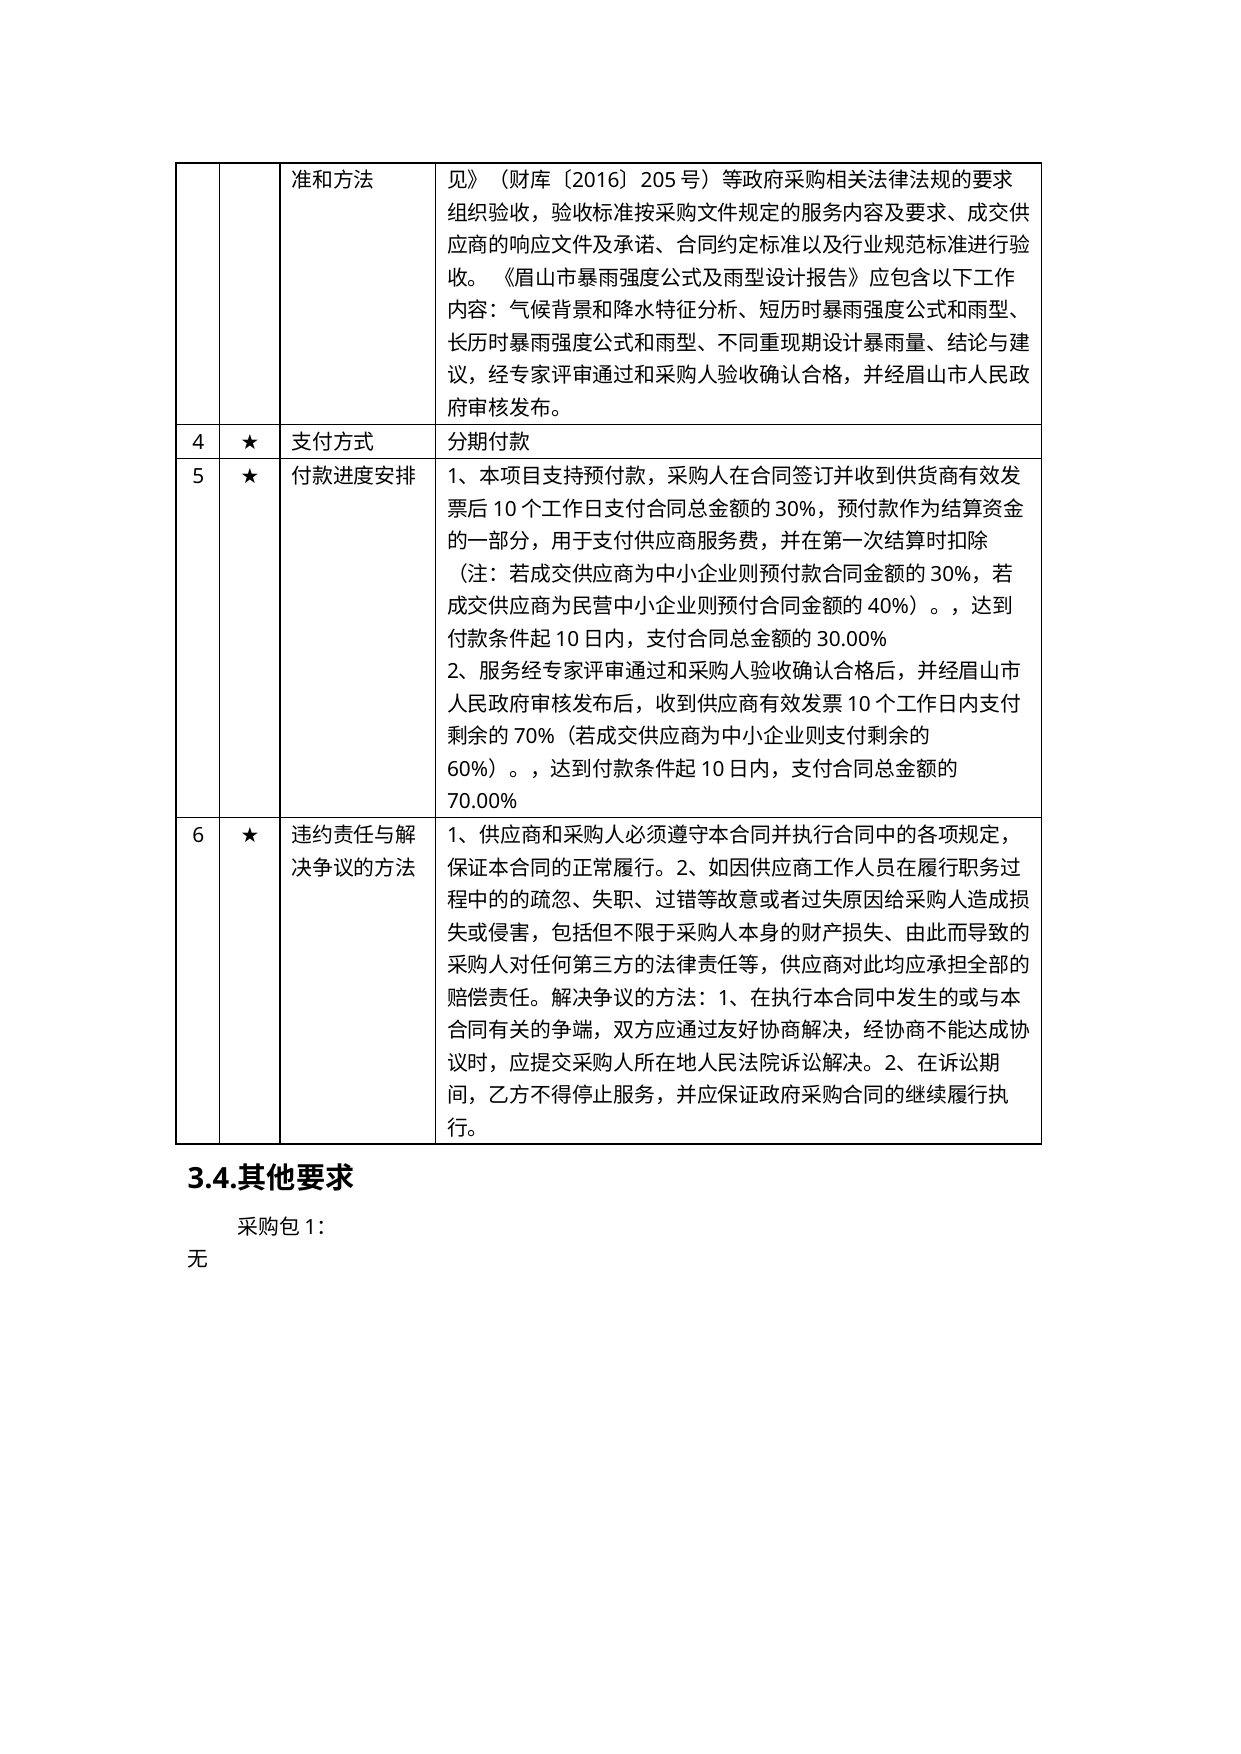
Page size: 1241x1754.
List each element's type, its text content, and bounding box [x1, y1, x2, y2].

table_cell ★ [220, 164, 279, 423]
table_cell 5 [177, 459, 219, 817]
table_cell 验收、交付标准和方法 [281, 164, 435, 423]
table_cell 支付方式 [281, 425, 435, 458]
table_cell ★ [220, 459, 279, 817]
text 3.4.其他要求 [187, 1145, 1053, 1210]
table_cell ★ [220, 818, 279, 1143]
table_cell 1、供应商和采购人必须遵守本合同并执行合同中的各项规定，保证本合同的正常履行。2、如因供应商工作人员在履行职务过程中的的疏忽、失职、过错等故意或者过失原因给采购人造成损失或侵害，包括但不限于采购人本身的财产损失、由此而导致的采购人对任何第三方的法律责任等，供应商对此均应承担全部的赔偿责任。解决争议的方法：1、在执行本合同中发生的或与本合同有关的争端，双方应通过友好协商解决，经协商不能达成协议时，应提交采购人所在地人民法院诉讼解决。2、在诉讼期间，乙方不得停止服务，并应保证政府采购合同的继续履行执行。 [436, 818, 1041, 1143]
table_cell 4 [177, 425, 219, 458]
table_cell 3 [177, 164, 219, 423]
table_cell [436, 164, 1041, 423]
table_cell 分期付款 [436, 425, 1041, 458]
text 采购包1： [187, 1210, 1053, 1242]
table_cell 付款进度安排 [281, 459, 435, 817]
table_cell 6 [177, 818, 219, 1143]
table_cell 违约责任与解决争议的方法 [281, 818, 435, 1143]
text 无 [187, 1242, 1053, 1275]
table_cell ★ [220, 425, 279, 458]
table_cell 1、本项目支持预付款，采购人在合同签订并收到供货商有效发票后10个工作日支付合同总金额的30%，预付款作为结算资金的一部分，用于支付供应商服务费，并在第一次结算时扣除（注：若成交供应商为中小企业则预付款合同金额的30%，若成交供应商为民营中小企业则预付合同金额的40%）。，达到付款条件起10日内，支付合同总金额的30.00% 2、服务经专家评审通过和采购人验收确认合格后，并经眉山市人民政府审核发布后，收到供应商有效发票10个工作日内支付剩余的70%（若成交供应商为中小企业则支付剩余的60%）。，达到付款条件起10日内，支付合同总金额的70.00% [436, 459, 1041, 817]
